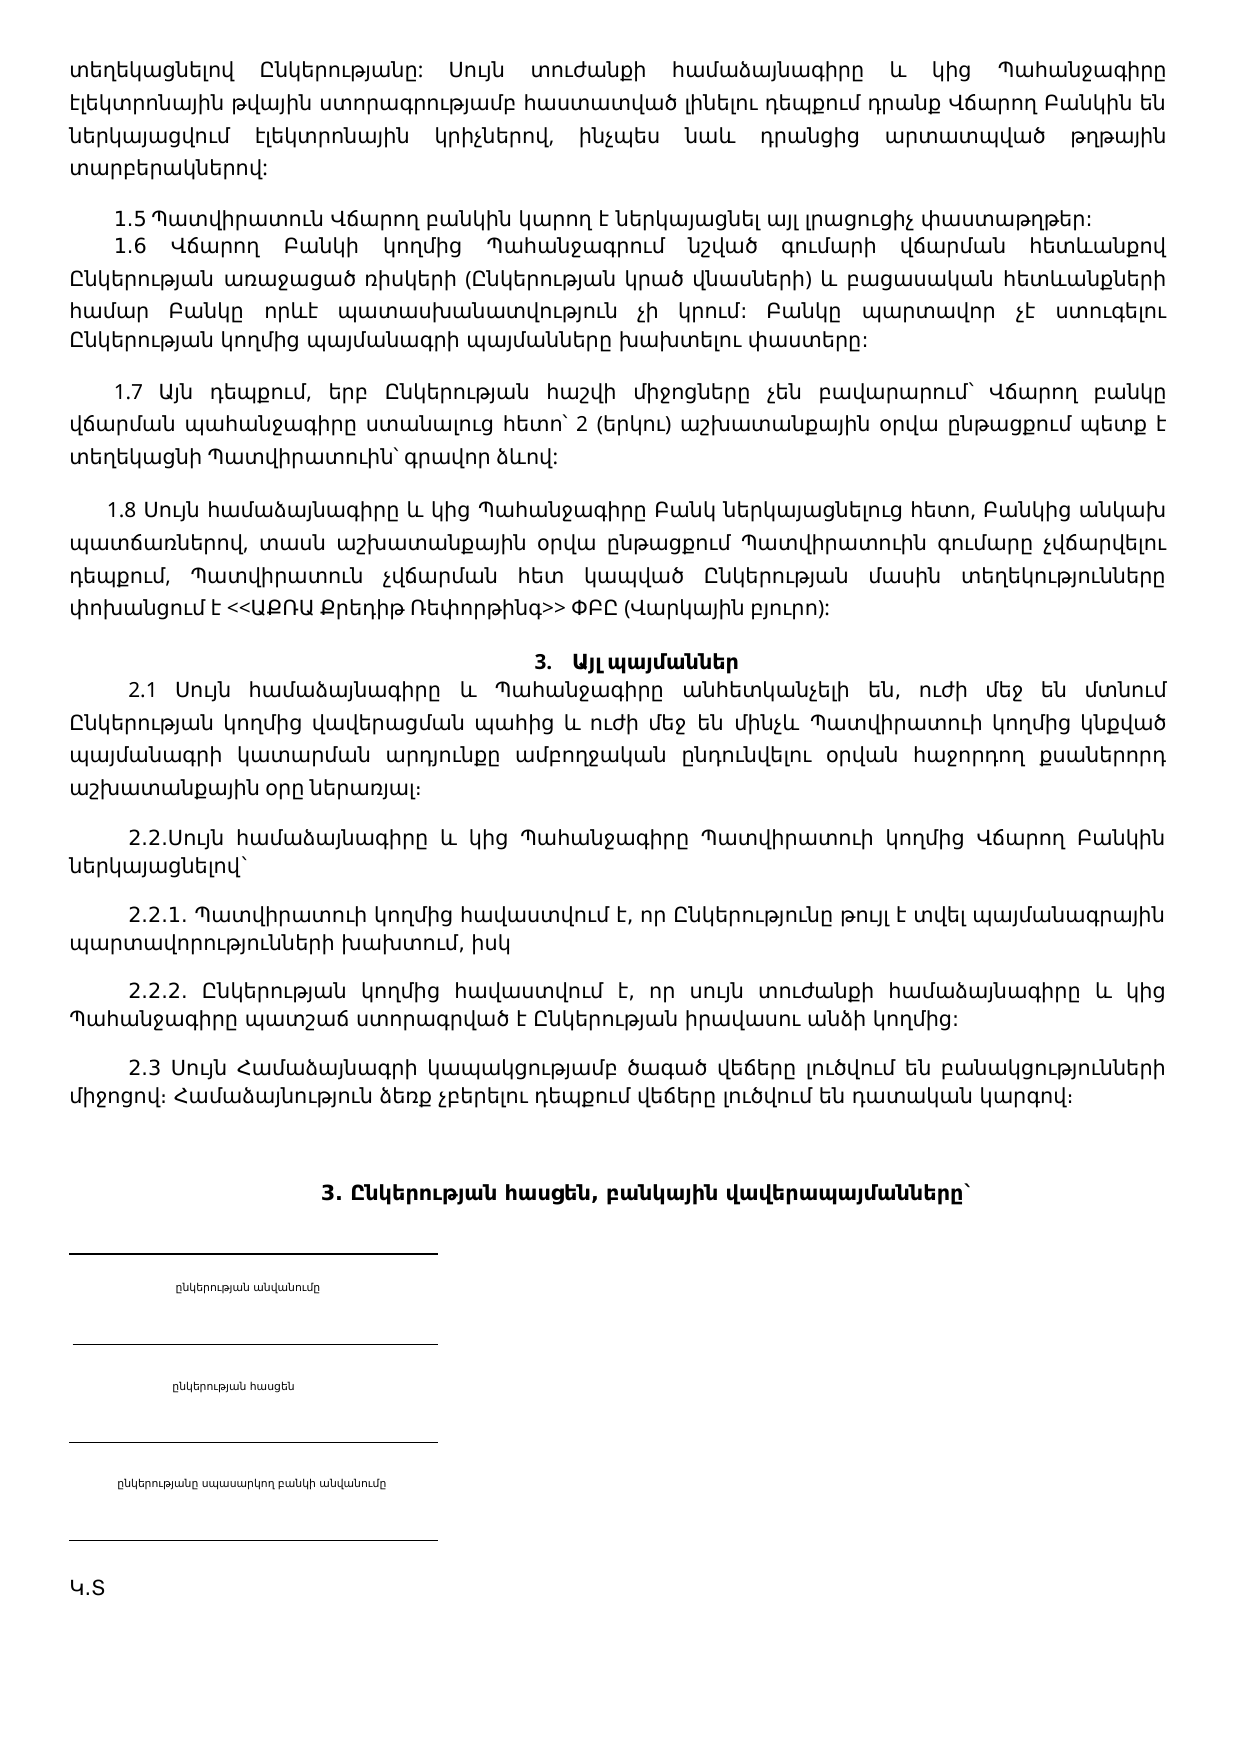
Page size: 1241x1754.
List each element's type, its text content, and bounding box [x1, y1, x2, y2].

text 2.2.Սույն համաձայնագիրը և կից Պահանջագիրը Պատվիրատուի կողմից Վճարող Բանկին ներկայացնելով` [69, 826, 1167, 878]
list Այլ պայմաններ [107, 647, 1167, 675]
text 1.8 Սույն համաձայնագիրը և կից Պահանջագիրը Բանկ ներկայացնելուց հետո, Բանկից անկախ պատճառներով, տասն աշխատանքային օրվա ընթացքում Պատվիրատուին գումարը չվճարվելու դեպքում, Պատվիրատուն չվճարման հետ կապված Ընկերության մասին տեղեկությունները փոխանցում է <<ԱՔՌԱ Քրեդիթ Ռեփորթինգ>> ՓԲԸ (Վարկային բյուրո): [69, 496, 1167, 622]
text ընկերության անվանումը [69, 1282, 1167, 1304]
text 1.6 Վճարող Բանկի կողմից Պահանջագրում նշված գումարի վճարման հետևանքով Ընկերության առաջացած ռիսկերի (Ընկերության կրած վնասների) և բացասական հետևանքների համար Բանկը որևէ պատասխանատվություն չի կրում: Բանկը պարտավոր չէ ստուգելու Ընկերության կողմից պայմանագրի պայմանները խախտելու փաստերը: [69, 231, 1167, 352]
text 2.2.1. Պատվիրատուի կողմից հավաստվում է, որ Ընկերությունը թույլ է տվել պայմանագրային պարտավորությունների խախտում, իսկ [69, 903, 1167, 955]
list Պատվիրատուն Վճարող բանկին կարող է ներկայացնել այլ լրացուցիչ փաստաթղթեր: [113, 207, 1167, 231]
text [69, 56, 1167, 182]
text ընկերության հասցեն [69, 1380, 1167, 1402]
text 2.2.2. Ընկերության կողմից հավաստվում է, որ սույն տուժանքի համաձայնագիրը և կից Պահանջագիրը պատշաճ ստորագրված է Ընկերության իրավասու անձի կողմից: [69, 979, 1167, 1031]
text 1.7 Այն դեպքում, երբ Ընկերության հաշվի միջոցները չեն բավարարում՝ Վճարող բանկը վճարման պահանջագիրը ստանալուց հետո՝ 2 (երկու) աշխատանքային օրվա ընթացքում պետք է տեղեկացնի Պատվիրատուին՝ գրավոր ձևով: [69, 377, 1167, 471]
text 2.1 Սույն համաձայնագիրը և Պահանջագիրը անհետկանչելի են, ուժի մեջ են մտնում Ընկերության կողմից վավերացման պահից և ուժի մեջ են մինչև Պատվիրատուի կողմից կնքված պայմանագրի կատարման արդյունքը ամբողջական ընդունվելու օրվան հաջորդող քսաներորդ աշխատանքային օրը ներառյալ։ [69, 675, 1167, 801]
text Կ.Տ [69, 1576, 1167, 1600]
text 2.3 Սույն Համաձայնագրի կապակցությամբ ծագած վեճերը լուծվում են բանակցությունների միջոցով։ Համաձայնություն ձեռք չբերելու դեպքում վեճերը լուծվում են դատական կարգով։ [69, 1056, 1167, 1108]
text ընկերությանը սպասարկող բանկի անվանումը [69, 1478, 1167, 1500]
text 3. Ընկերության հասցեն, բանկային վավերապայմանները` [69, 1181, 1167, 1205]
